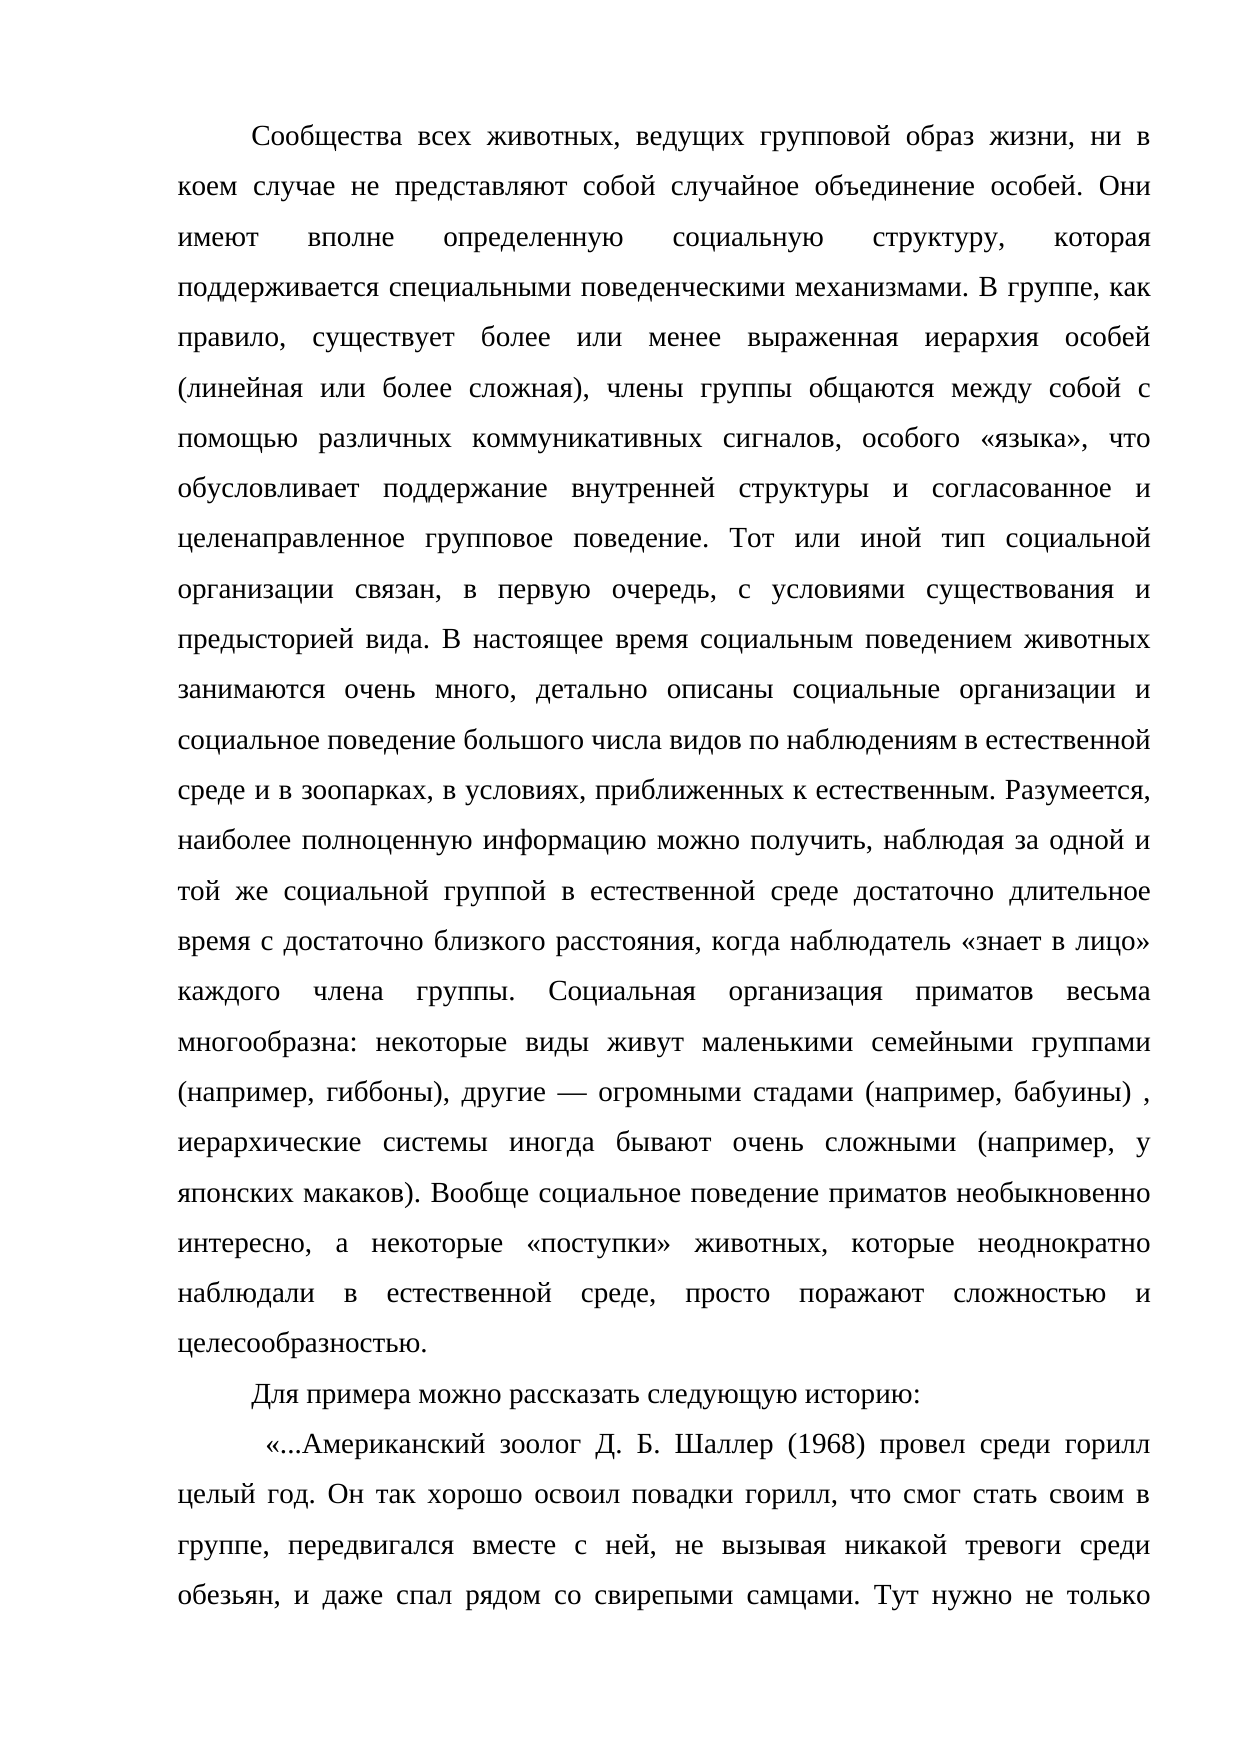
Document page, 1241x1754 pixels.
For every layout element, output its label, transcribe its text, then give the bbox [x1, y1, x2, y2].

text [177, 1426, 1152, 1611]
text Сообщества всех животных, ведущих групповой образ жизни, ни в коем случае не представляют собой случайное объединение особей. Они имеют вполне определенную социальную структуру, которая поддерживается специальными поведенческими механизмами. В группе, как правило, существует более или менее выраженная иерархия особей (линейная или более сложная), члены группы общаются между собой с помощью различных коммуникативных сигналов, особого «языка», что обусловливает поддержание внутренней структуры и согласованное и целенаправленное групповое поведение. Тот или иной тип социальной организации связан, в первую очередь, с условиями существования и предысторией вида. В настоящее время социальным поведением животных занимаются очень много, детально описаны социальные организации и социальное поведение большого числа видов по наблюдениям в естественной среде и в зоопарках, в условиях, приближенных к естественным. Разумеется, наиболее полноценную информацию можно получить, наблюдая за одной и той же социальной группой в естественной среде достаточно длительное время с достаточно близкого расстояния, когда наблюдатель «знает в лицо» каждого члена группы. Социальная организация приматов весьма многообразна: некоторые виды живут маленькими семейными группами (например, гиббоны), другие — огромными стадами (например, бабуины) , иерархические системы иногда бывают очень сложными (например, у японских макаков). Вообще социальное поведение приматов необыкновенно интересно, а некоторые «поступки» животных, которые неоднократно наблюдали в естественной среде, просто поражают сложностью и целесообразностью. [177, 118, 1152, 1359]
text Для примера можно рассказать следующую историю: [177, 1376, 1152, 1409]
